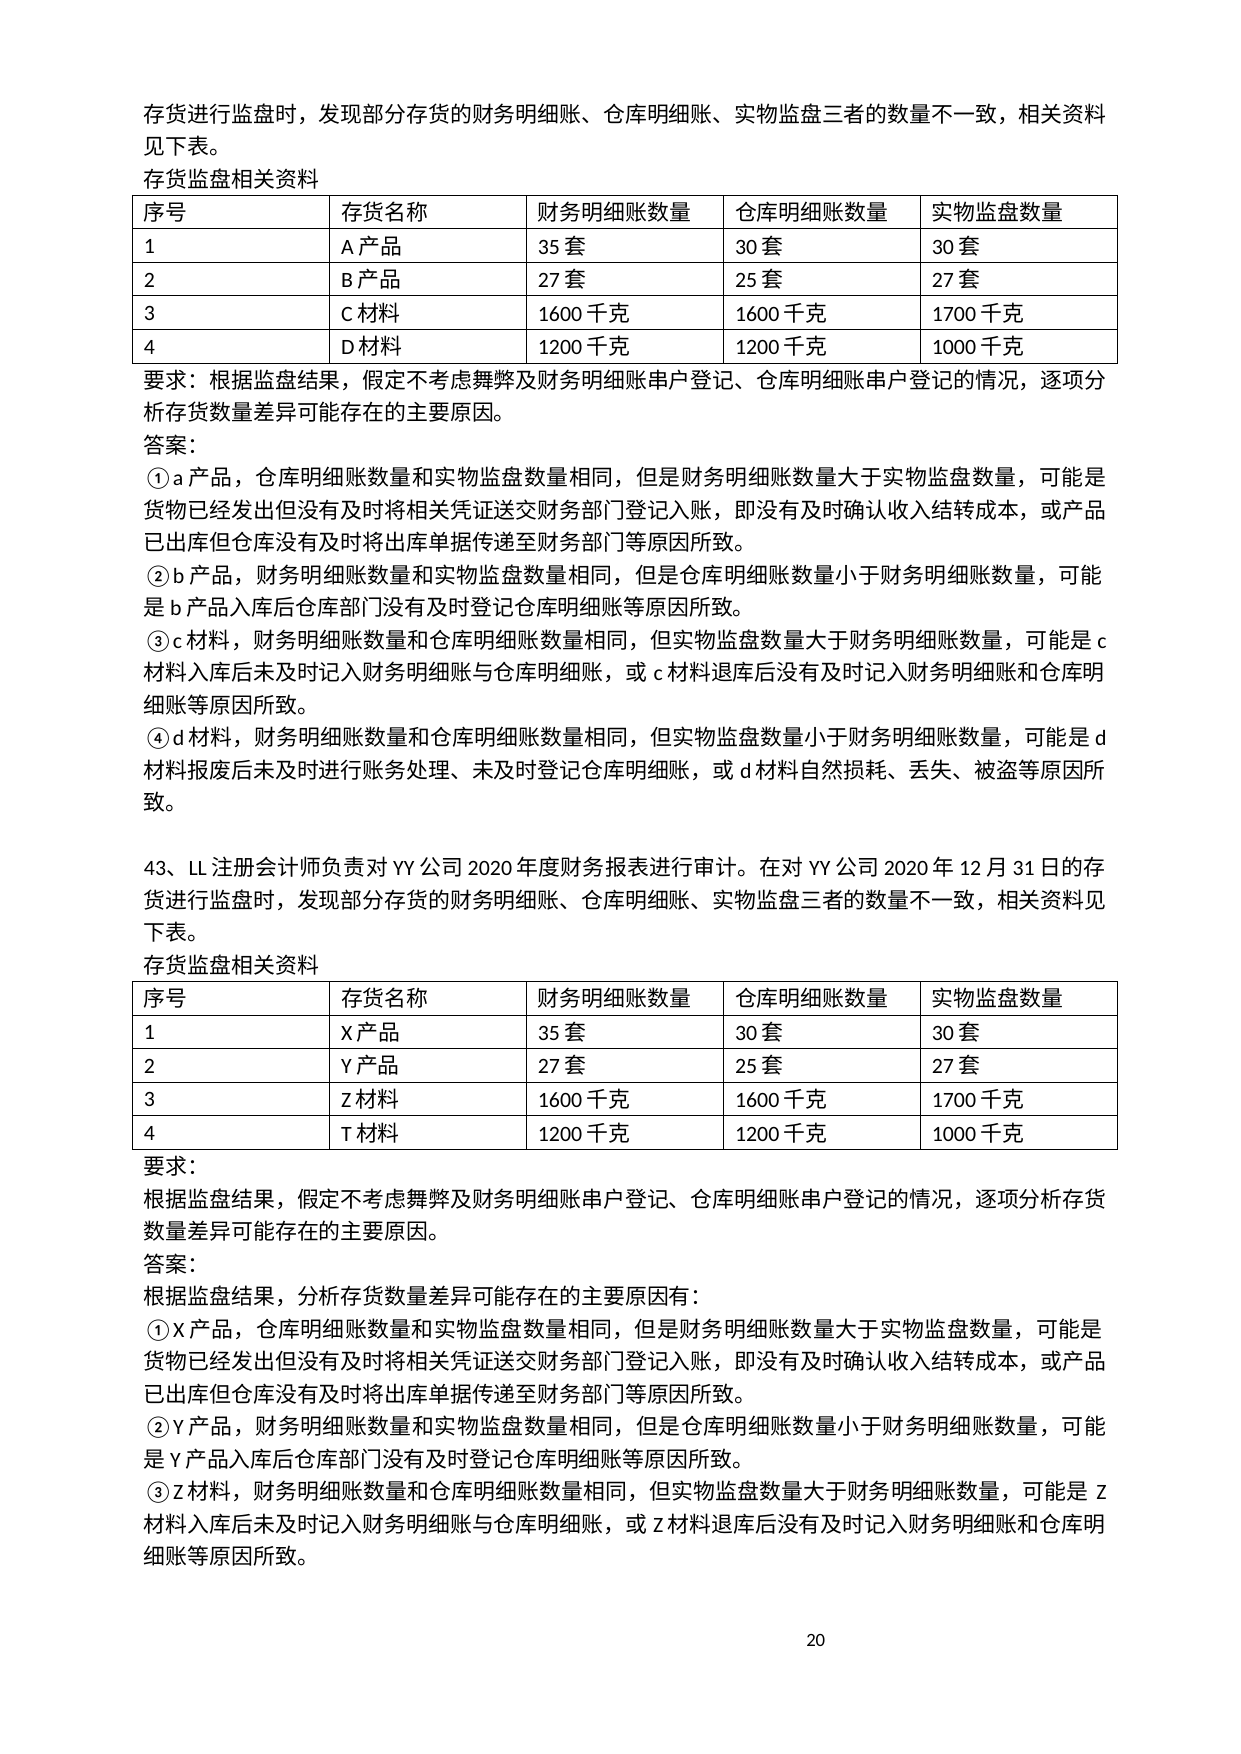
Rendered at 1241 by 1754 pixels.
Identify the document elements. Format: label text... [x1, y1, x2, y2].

table_cell A产品 [330, 229, 526, 262]
list 存货监盘相关资料 [144, 162, 1106, 195]
table_cell 2 [133, 1049, 329, 1082]
table_cell 1600千克 [724, 1083, 920, 1115]
table_header 序号 [133, 982, 329, 1014]
table_header 财务明细账数量 [527, 196, 723, 228]
list 根据监盘结果，分析存货数量差异可能存在的主要原因有： [144, 1280, 1106, 1312]
list ②b产品，财务明细账数量和实物监盘数量相同，但是仓库明细账数量小于财务明细账数量，可能是b产品入库后仓库部门没有及时登记仓库明细账等原因所致。 [144, 558, 1106, 623]
table_header 存货名称 [330, 982, 526, 1014]
table_cell 2 [133, 263, 329, 295]
list 根据监盘结果，假定不考虑舞弊及财务明细账串户登记、仓库明细账串户登记的情况，逐项分析存货数量差异可能存在的主要原因。 [144, 1182, 1106, 1247]
table_cell 3 [133, 1083, 329, 1115]
list 43、LL注册会计师负责对YY公司2020年度财务报表进行审计。在对YY公司2020年12月31日的存货进行监盘时，发现部分存货的财务明细账、仓库明细账、实物监盘三者的数量不一致，相关资料见下表。 [144, 851, 1106, 948]
table_cell 4 [133, 1116, 329, 1149]
table_header 财务明细账数量 [527, 982, 723, 1014]
table_header 实物监盘数量 [921, 196, 1117, 228]
list ①X产品，仓库明细账数量和实物监盘数量相同，但是财务明细账数量大于实物监盘数量，可能是货物已经发出但没有及时将相关凭证送交财务部门登记入账，即没有及时确认收入结转成本，或产品已出库但仓库没有及时将出库单据传递至财务部门等原因所致。 [144, 1312, 1106, 1410]
table_cell 1200千克 [724, 1116, 920, 1149]
table_header 仓库明细账数量 [724, 982, 920, 1014]
list 存货监盘相关资料 [144, 948, 1106, 981]
table_cell B产品 [330, 263, 526, 295]
table_header 仓库明细账数量 [724, 196, 920, 228]
table_cell 25套 [724, 263, 920, 295]
table_cell 1000千克 [921, 1116, 1117, 1149]
table_cell X产品 [330, 1016, 526, 1048]
table_cell 1700千克 [921, 296, 1117, 329]
table_cell 27套 [527, 1049, 723, 1082]
table_header 实物监盘数量 [921, 982, 1117, 1014]
list 答案： [144, 428, 1106, 461]
table_cell 35套 [527, 1016, 723, 1048]
table_header 存货名称 [330, 196, 526, 228]
table_cell 4 [133, 330, 329, 362]
list ①a产品，仓库明细账数量和实物监盘数量相同，但是财务明细账数量大于实物监盘数量，可能是货物已经发出但没有及时将相关凭证送交财务部门登记入账，即没有及时确认收入结转成本，或产品已出库但仓库没有及时将出库单据传递至财务部门等原因所致。 [144, 461, 1106, 558]
table_cell 3 [133, 296, 329, 329]
table_cell C材料 [330, 296, 526, 329]
table_cell 1200千克 [724, 330, 920, 362]
table_cell 1600千克 [527, 1083, 723, 1115]
table_cell T材料 [330, 1116, 526, 1149]
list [144, 97, 1106, 162]
list ③c材料，财务明细账数量和仓库明细账数量相同，但实物监盘数量大于财务明细账数量，可能是c材料入库后未及时记入财务明细账与仓库明细账，或c材料退库后没有及时记入财务明细账和仓库明细账等原因所致。 [144, 623, 1106, 721]
list 答案： [144, 1247, 1106, 1280]
table_cell 30套 [921, 1016, 1117, 1048]
table_cell 1 [133, 1016, 329, 1048]
table_cell 1600千克 [527, 296, 723, 329]
table_cell 27套 [921, 263, 1117, 295]
table_cell 35套 [527, 229, 723, 262]
list ③Z材料，财务明细账数量和仓库明细账数量相同，但实物监盘数量大于财务明细账数量，可能是Z材料入库后未及时记入财务明细账与仓库明细账，或Z材料退库后没有及时记入财务明细账和仓库明细账等原因所致。 [144, 1475, 1106, 1572]
table_cell Y产品 [330, 1049, 526, 1082]
table_cell 27套 [921, 1049, 1117, 1082]
table_cell 25套 [724, 1049, 920, 1082]
list 要求： [144, 1150, 1106, 1182]
table_cell D材料 [330, 330, 526, 362]
table_header 序号 [133, 196, 329, 228]
table_cell 1200千克 [527, 1116, 723, 1149]
table_cell 1200千克 [527, 330, 723, 362]
table_cell Z材料 [330, 1083, 526, 1115]
list ②Y产品，财务明细账数量和实物监盘数量相同，但是仓库明细账数量小于财务明细账数量，可能是Y产品入库后仓库部门没有及时登记仓库明细账等原因所致。 [144, 1410, 1106, 1475]
table_cell 30套 [921, 229, 1117, 262]
table_cell 30套 [724, 229, 920, 262]
table_cell 1000千克 [921, 330, 1117, 362]
list 要求：根据监盘结果，假定不考虑舞弊及财务明细账串户登记、仓库明细账串户登记的情况，逐项分析存货数量差异可能存在的主要原因。 [144, 364, 1106, 428]
table_cell 1700千克 [921, 1083, 1117, 1115]
list ④d材料，财务明细账数量和仓库明细账数量相同，但实物监盘数量小于财务明细账数量，可能是d材料报废后未及时进行账务处理、未及时登记仓库明细账，或d材料自然损耗、丢失、被盗等原因所致。 [144, 721, 1106, 818]
table_cell 27套 [527, 263, 723, 295]
table_cell 1600千克 [724, 296, 920, 329]
table_cell 1 [133, 229, 329, 262]
table_cell 30套 [724, 1016, 920, 1048]
